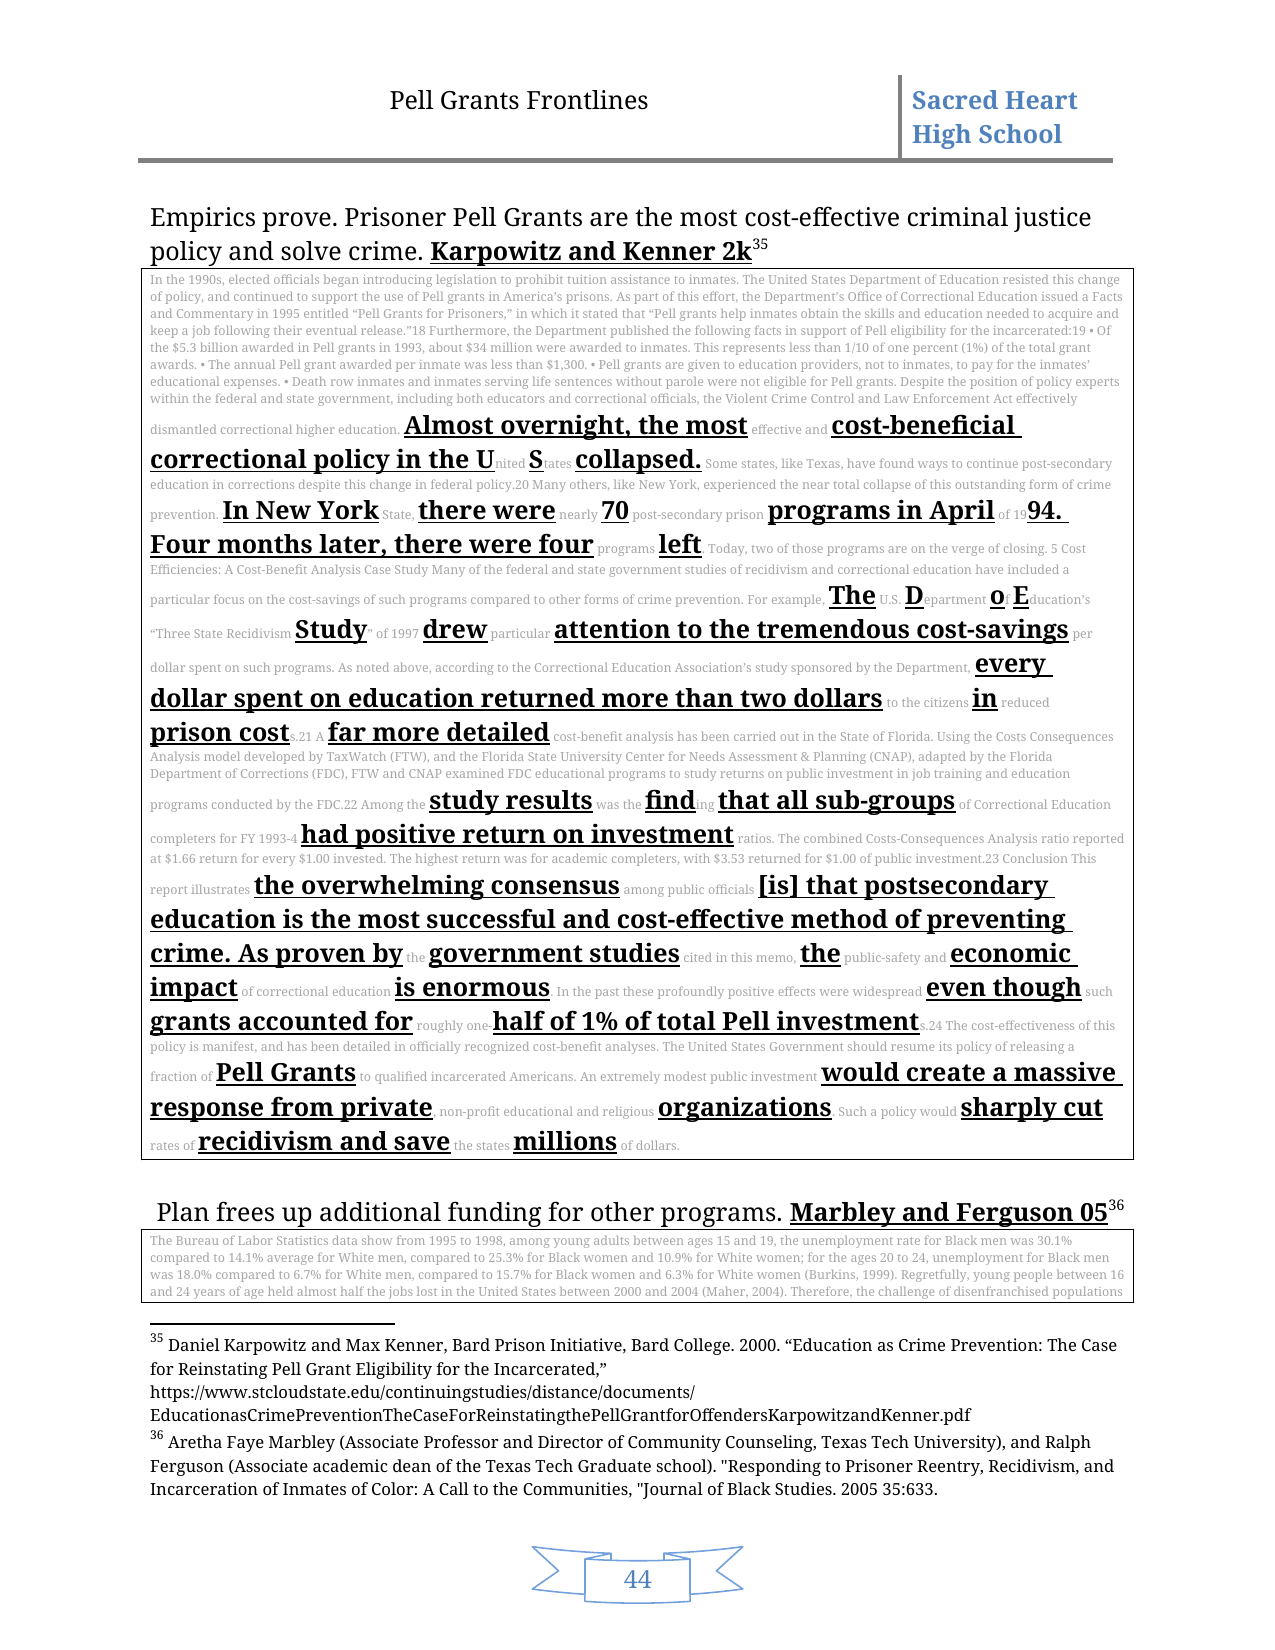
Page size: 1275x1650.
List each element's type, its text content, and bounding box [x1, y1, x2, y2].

text In the 1990s, elected officials began introducing legislation to prohibit tuition assistance to inmates. The United States Department of Education resisted this change of policy, and continued to support the use of Pell grants in America’s prisons. As part of this effort, the Department’s Office of Correctional Education issued a Facts and Commentary in 1995 entitled “Pell Grants for Prisoners,” in which it stated that “Pell grants help inmates obtain the skills and education needed to acquire and keep a job following their eventual release.”18 Furthermore, the Department published the following facts in support of Pell eligibility for the incarcerated:19 • Of the $5.3 billion awarded in Pell grants in 1993, about $34 million were awarded to inmates. This represents less than 1/10 of one percent (1%) of the total grant awards. • The annual Pell grant awarded per inmate was less than $1,300. • Pell grants are given to education providers, not to inmates, to pay for the inmates’ educational expenses. • Death row inmates and inmates serving life sentences without parole were not eligible for Pell grants. Despite the position of policy experts within the federal and state government, including both educators and correctional officials, the Violent Crime Control and Law Enforcement Act effectively dismantled correctional higher education. Almost overnight, the most effective and cost-beneficial correctional policy in the United States collapsed. Some states, like Texas, have found ways to continue post-secondary education in corrections despite this change in federal policy.20 Many others, like New York, experienced the near total collapse of this outstanding form of crime prevention. In New York State, there were nearly 70 post-secondary prison programs in April of 1994. Four months later, there were four programs left. Today, two of those programs are on the verge of closing. 5 Cost Efficiencies: A Cost-Benefit Analysis Case Study Many of the federal and state government studies of recidivism and correctional education have included a particular focus on the cost-savings of such programs compared to other forms of crime prevention. For example, The U.S. Department of Education’s “Three State Recidivism Study” of 1997 drew particular attention to the tremendous cost-savings per dollar spent on such programs. As noted above, according to the Correctional Education Association’s study sponsored by the Department, every dollar spent on education returned more than two dollars to the citizens in reduced prison costs.21 A far more detailed cost-benefit analysis has been carried out in the State of Florida. Using the Costs Consequences Analysis model developed by TaxWatch (FTW), and the Florida State University Center for Needs Assessment & Planning (CNAP), adapted by the Florida Department of Corrections (FDC), FTW and CNAP examined FDC educational programs to study returns on public investment in job training and education programs conducted by the FDC.22 Among the study results was the finding that all sub-groups of Correctional Education completers for FY 1993-4 had positive return on investment ratios. The combined Costs-Consequences Analysis ratio reported at $1.66 return for every $1.00 invested. The highest return was for academic completers, with $3.53 returned for $1.00 of public investment.23 Conclusion This report illustrates the overwhelming consensus among public officials [is] that postsecondary education is the most successful and cost-effective method of preventing crime. As proven by the government studies cited in this memo, the public-safety and economic impact of correctional education is enormous. In the past these profoundly positive effects were widespread even though such grants accounted for roughly one-half of 1% of total Pell investments.24 The cost-effectiveness of this policy is manifest, and has been detailed in officially recognized cost-benefit analyses. The United States Government should resume its policy of releasing a fraction of Pell Grants to qualified incarcerated Americans. An extremely modest public investment would create a massive response from private, non-profit educational and religious organizations. Such a policy would sharply cut rates of recidivism and save the states millions of dollars. [142, 269, 1133, 1159]
text Empirics prove. Prisoner Pell Grants are the most cost-effective criminal justice policy and solve crime. Karpowitz and Kenner 2k [150, 200, 1125, 268]
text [142, 1230, 1133, 1302]
text Plan frees up additional funding for other programs. Marbley and Ferguson 05 [150, 1194, 1125, 1228]
